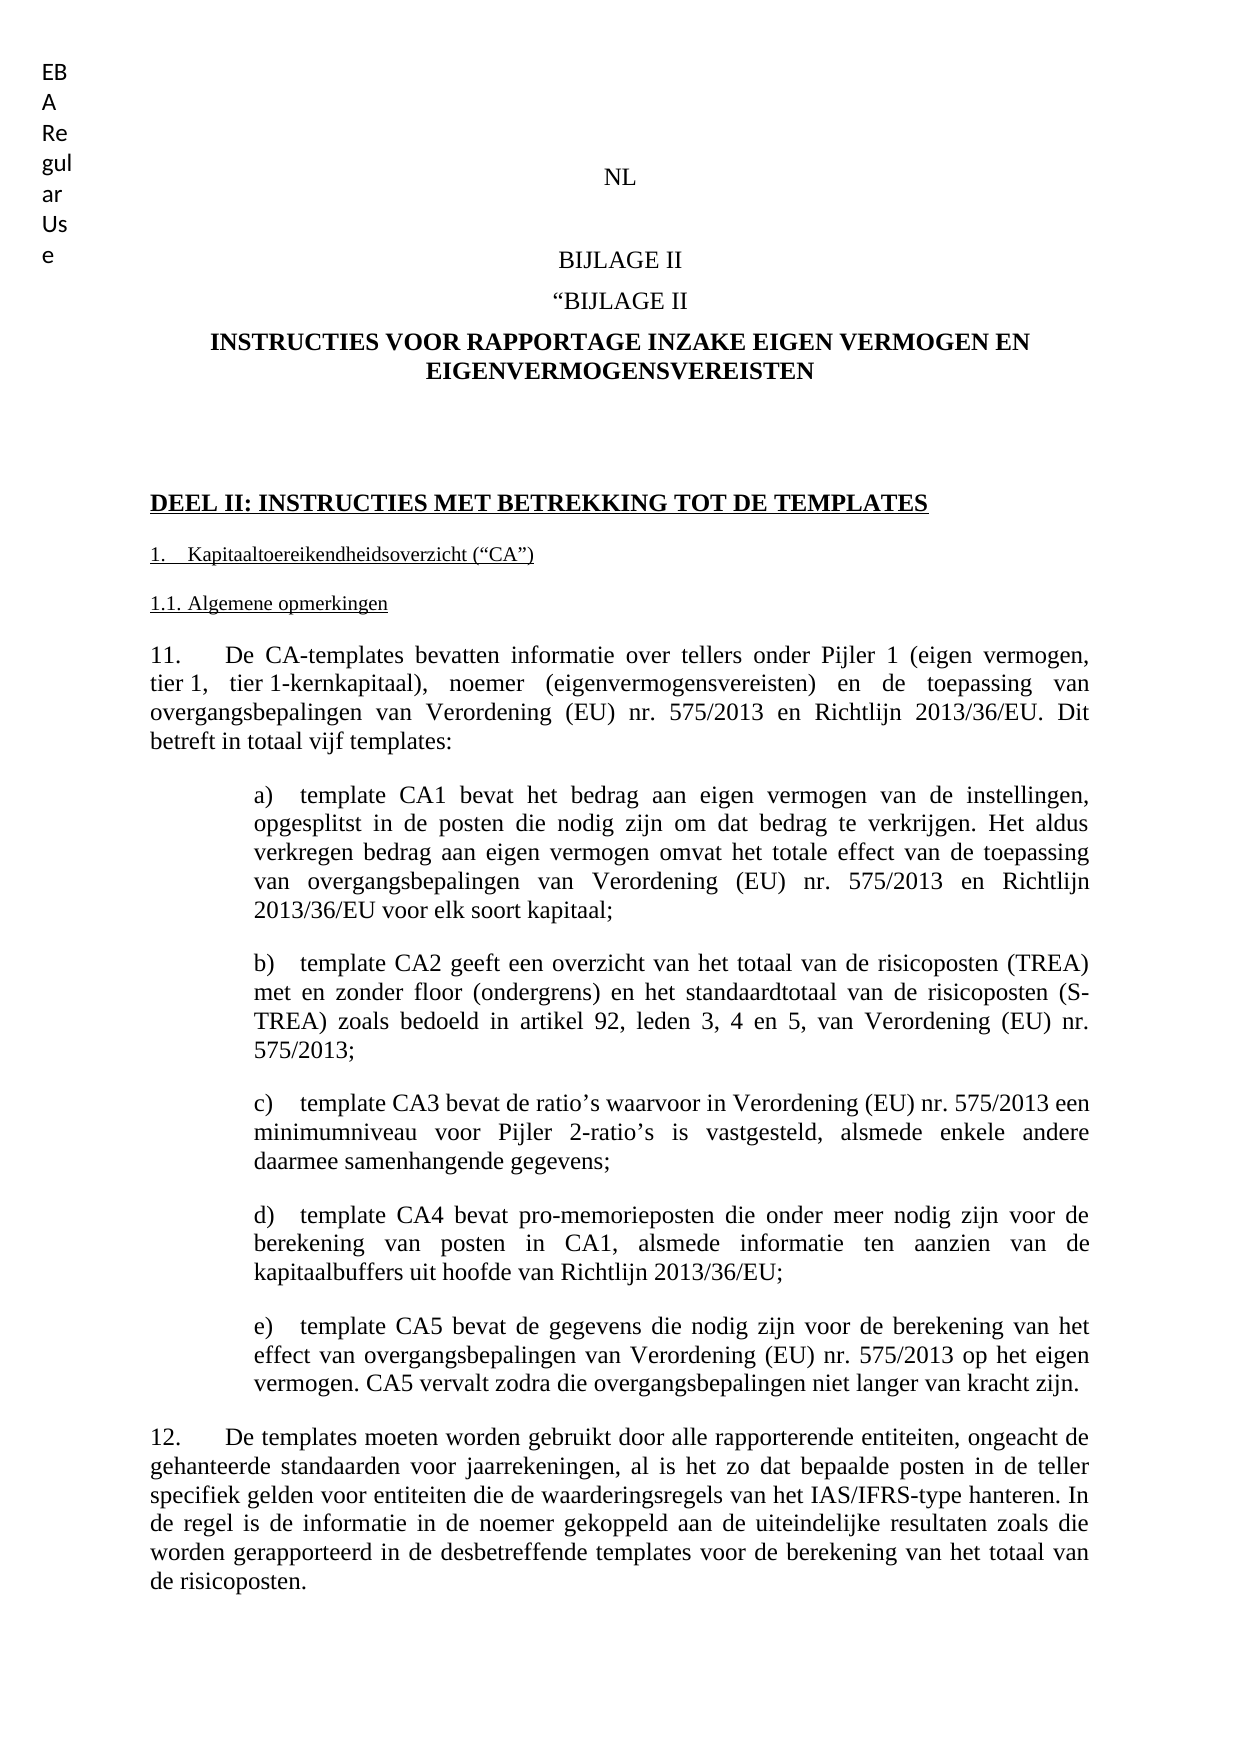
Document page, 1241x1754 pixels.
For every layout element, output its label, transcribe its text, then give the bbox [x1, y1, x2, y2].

text NL [150, 162, 1090, 191]
list b) template CA2 geeft een overzicht van het totaal van de risicoposten (TREA) met en zonder floor (ondergrens) en het standaardtotaal van de risicoposten (S-TREA) zoals bedoeld in artikel 92, leden 3, 4 en 5, van Verordening (EU) nr. 575/2013; [253, 948, 1090, 1063]
list a) template CA1 bevat het bedrag aan eigen vermogen van de instellingen, opgesplitst in de posten die nodig zijn om dat bedrag te verkrijgen. Het aldus verkregen bedrag aan eigen vermogen omvat het totale effect van de toepassing van overgangsbepalingen van Verordening (EU) nr. 575/2013 en Richtlijn 2013/36/EU voor elk soort kapitaal; [253, 780, 1090, 923]
text BIJLAGE II [150, 245, 1090, 274]
list 1. Kapitaaltoereikendheidsoverzicht (“CA”) [150, 542, 1090, 566]
list 1.1. Algemene opmerkingen [150, 591, 1090, 615]
text INSTRUCTIES VOOR RAPPORTAGE INZAKE EIGEN VERMOGEN EN EIGENVERMOGENSVEREISTEN [150, 327, 1090, 385]
list d) template CA4 bevat pro-memorieposten die onder meer nodig zijn voor de berekening van posten in CA1, alsmede informatie ten aanzien van de kapitaalbuffers uit hoofde van Richtlijn 2013/36/EU; [253, 1200, 1090, 1286]
subtitle DEEL II: INSTRUCTIES MET BETREKKING TOT DE TEMPLATES [150, 488, 1090, 517]
list c) template CA3 bevat de ratio’s waarvoor in Verordening (EU) nr. 575/2013 een minimumniveau voor Pijler 2-ratio’s is vastgesteld, alsmede enkele andere daarmee samenhangende gegevens; [253, 1088, 1090, 1175]
list e) template CA5 bevat de gegevens die nodig zijn voor de berekening van het effect van overgangsbepalingen van Verordening (EU) nr. 575/2013 op het eigen vermogen. CA5 vervalt zodra die overgangsbepalingen niet langer van kracht zijn. [253, 1311, 1090, 1397]
text “BIJLAGE II [150, 286, 1090, 315]
